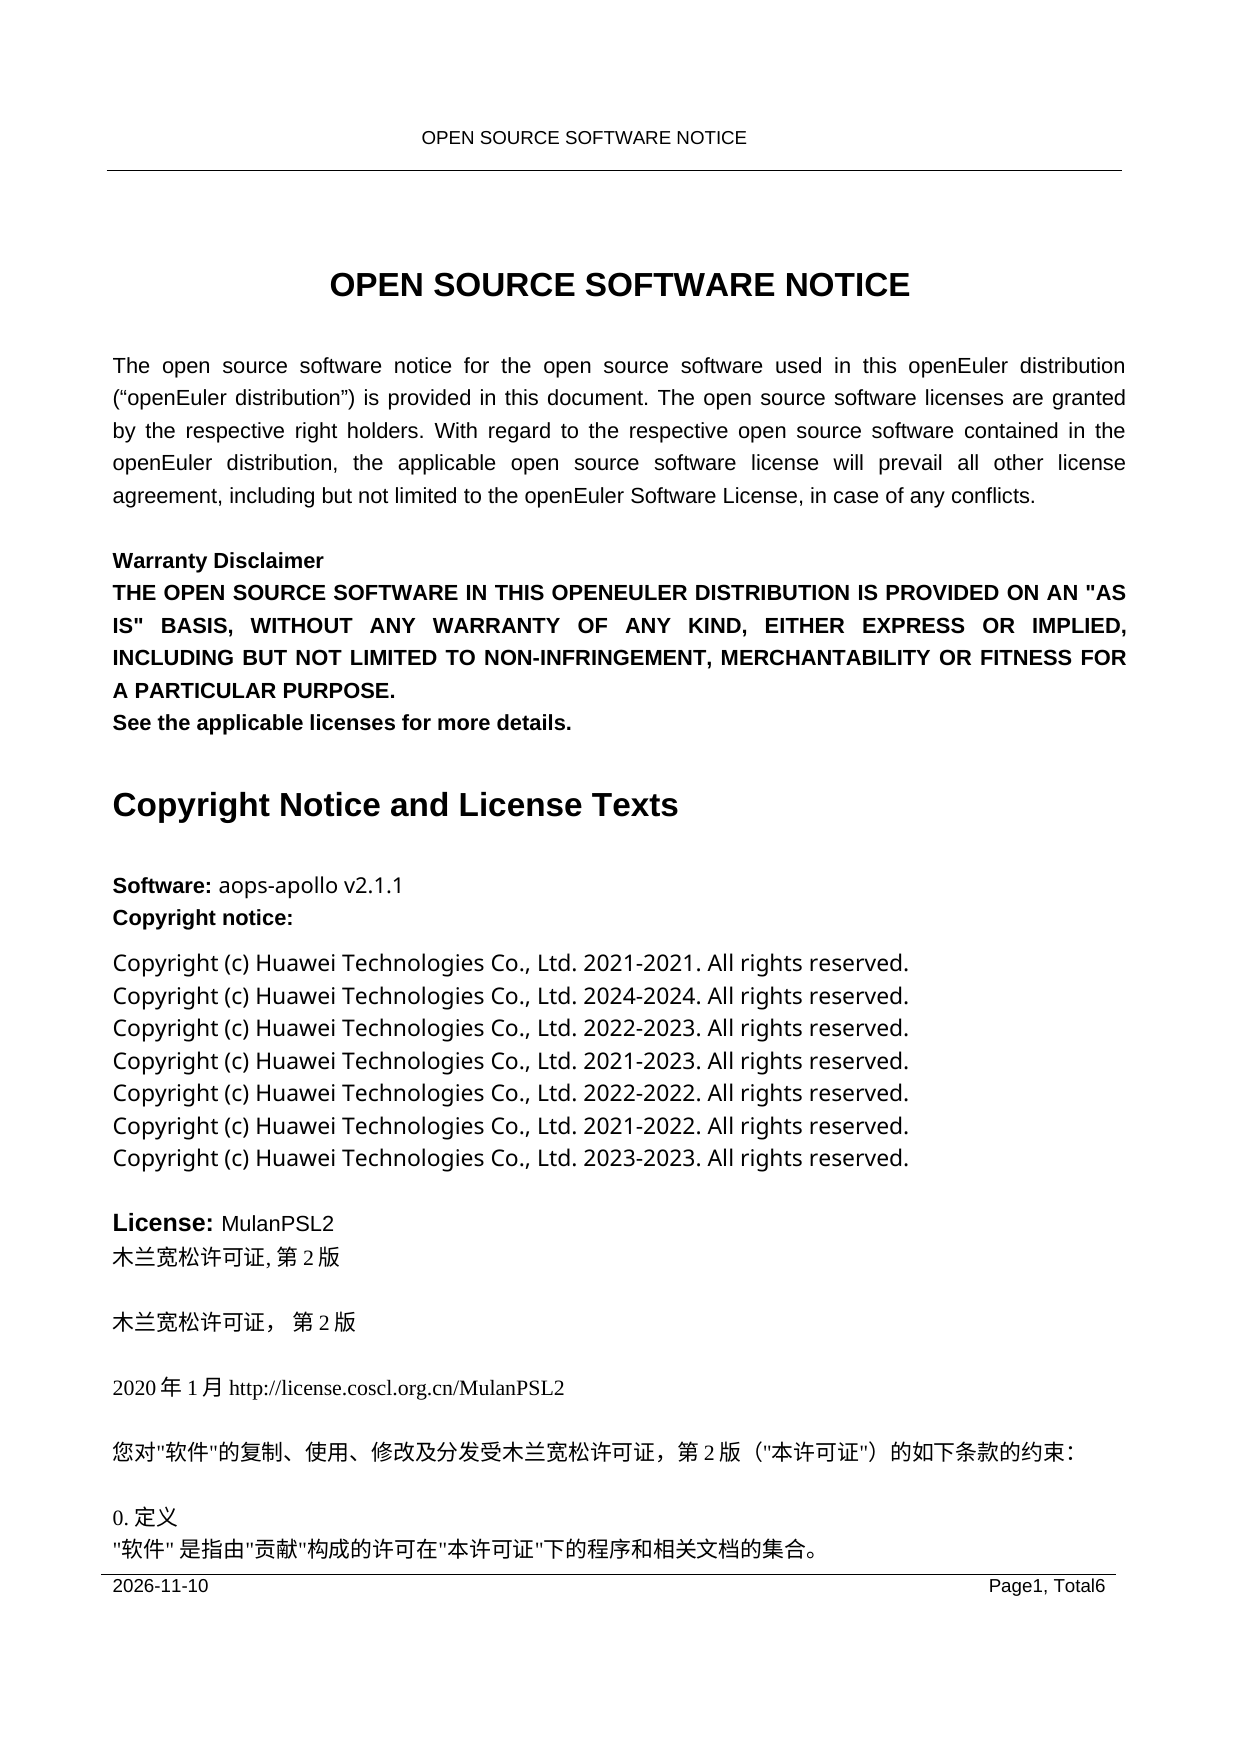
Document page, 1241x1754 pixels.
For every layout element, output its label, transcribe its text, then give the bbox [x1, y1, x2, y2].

text Copyright Notice and License Texts [112, 771, 1128, 836]
text The open source software notice for the open source software used in this openEuler distribution (“openEuler distribution”) is provided in this document. The open source software licenses are granted by the respective right holders. With regard to the respective open source software contained in the openEuler distribution, the applicable open source software license will prevail all other license agreement, including but not limited to the openEuler Software License, in case of any conflicts. [112, 349, 1128, 511]
text Copyright (c) Huawei Technologies Co., Ltd. 2021-2021. All rights reserved. Copyright (c) Huawei Technologies Co., Ltd. 2024-2024. All rights reserved. Copyright (c) Huawei Technologies Co., Ltd. 2022-2023. All rights reserved. Copyright (c) Huawei Technologies Co., Ltd. 2021-2023. All rights reserved. Copyright (c) Huawei Technologies Co., Ltd. 2022-2022. All rights reserved. Copyright (c) Huawei Technologies Co., Ltd. 2021-2022. All rights reserved. Copyright (c) Huawei Technologies Co., Ltd. 2023-2023. All rights reserved. [112, 947, 1128, 1207]
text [112, 1239, 1128, 1564]
text Copyright notice: [112, 901, 1128, 934]
text License: MulanPSL2 [112, 1207, 1128, 1239]
text OPEN SOURCE SOFTWARE NOTICE [112, 251, 1128, 316]
title Software: aops-apollo v2.1.1 [112, 869, 1128, 901]
text THE OPEN SOURCE SOFTWARE IN THIS OPENEULER DISTRIBUTION IS PROVIDED ON AN "AS IS" BASIS, WITHOUT ANY WARRANTY OF ANY KIND, EITHER EXPRESS OR IMPLIED, INCLUDING BUT NOT LIMITED TO NON-INFRINGEMENT, MERCHANTABILITY OR FITNESS FOR A PARTICULAR PURPOSE. See the applicable licenses for more details. [112, 576, 1128, 739]
text Warranty Disclaimer [112, 544, 1128, 576]
